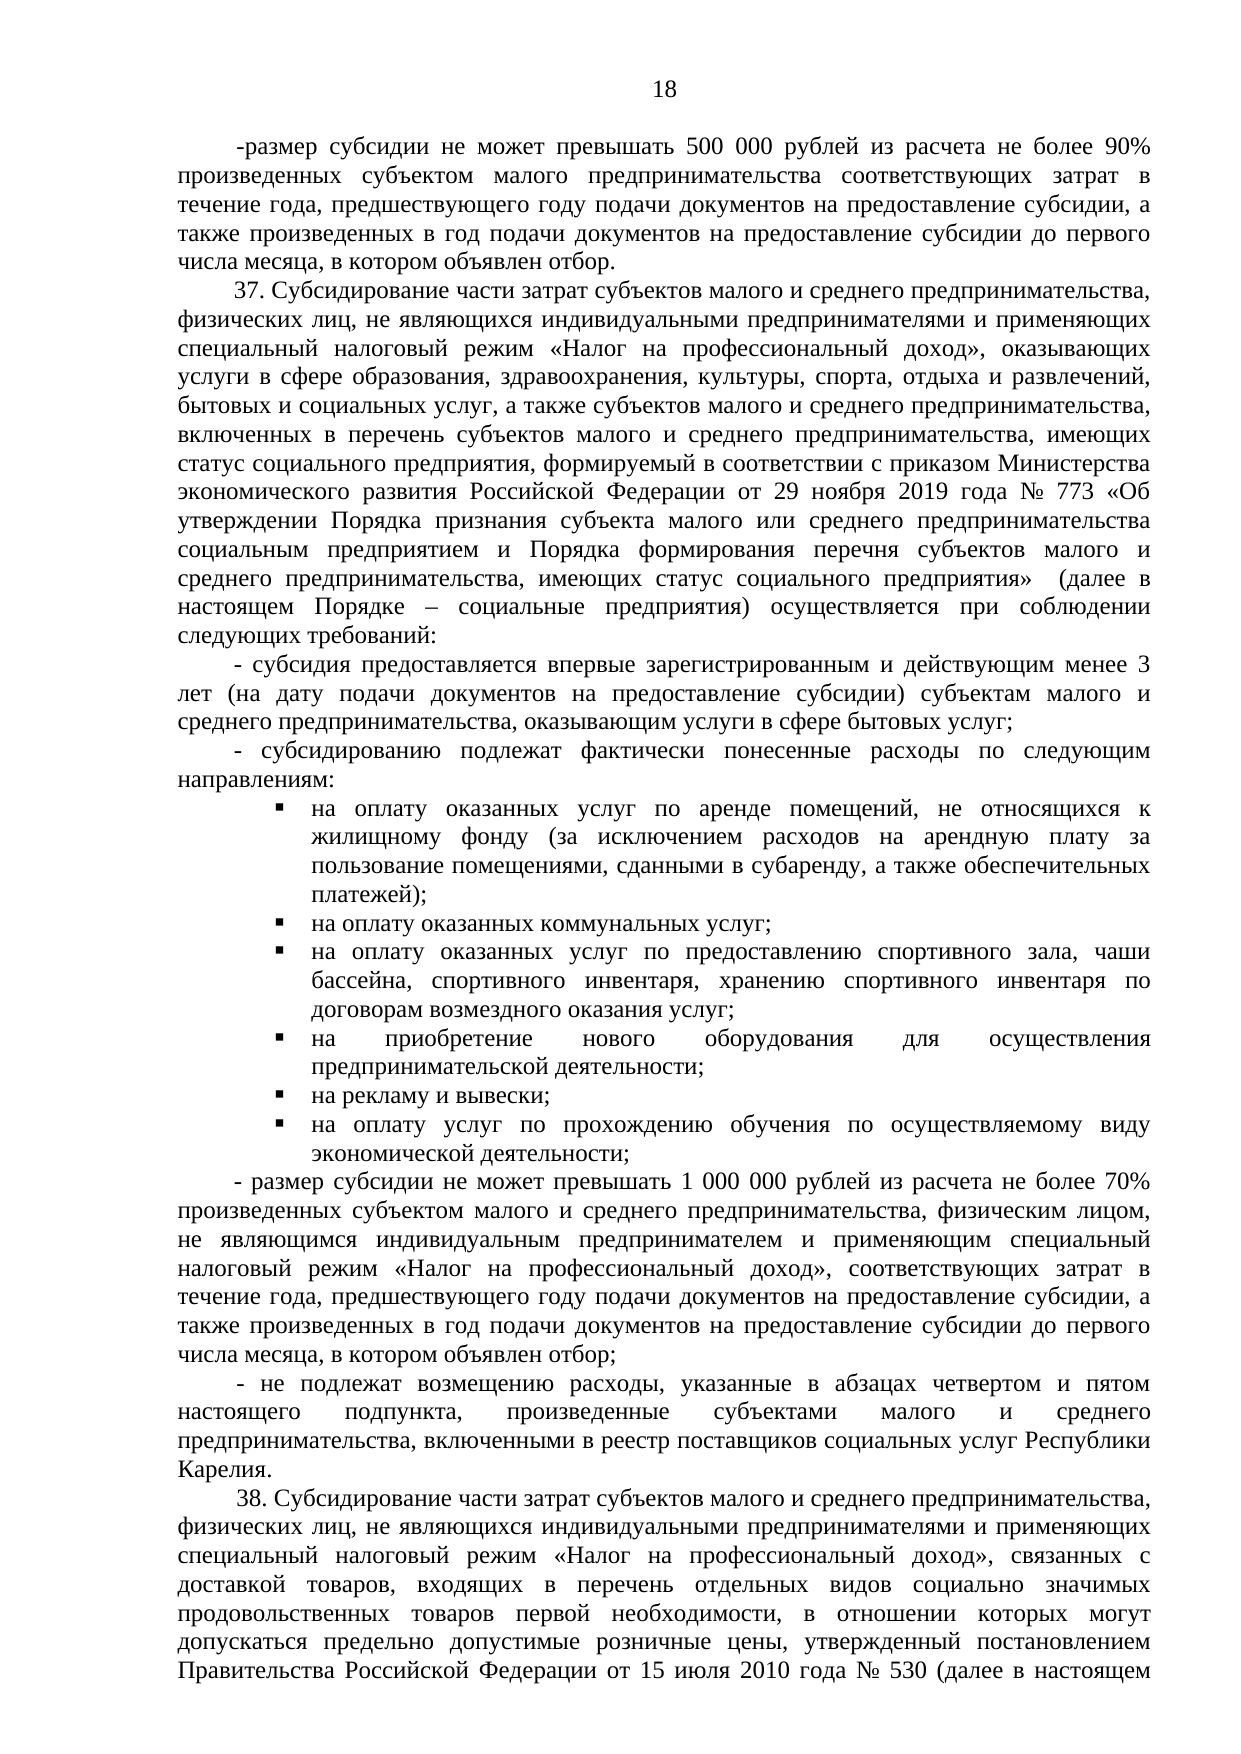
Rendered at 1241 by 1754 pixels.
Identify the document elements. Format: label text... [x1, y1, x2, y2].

text - размер субсидии не может превышать 1 000 000 рублей из расчета не более 70% произведенных субъектом малого и среднего предпринимательства, физическим лицом, не являющимся индивидуальным предпринимателем и применяющим специальный налоговый режим «Налог на профессиональный доход», соответствующих затрат в течение года, предшествующего году подачи документов на предоставление субсидии, а также произведенных в год подачи документов на предоставление субсидии до первого числа месяца, в котором объявлен отбор; [177, 1166, 1152, 1368]
text 37. Субсидирование части затрат субъектов малого и среднего предпринимательства, физических лиц, не являющихся индивидуальными предпринимателями и применяющих специальный налоговый режим «Налог на профессиональный доход», оказывающих услуги в сфере образования, здравоохранения, культуры, спорта, отдыха и развлечений, бытовых и социальных услуг, а также субъектов малого и среднего предпринимательства, включенных в перечень субъектов малого и среднего предпринимательства, имеющих статус социального предприятия, формируемый в соответствии с приказом Министерства экономического развития Российской Федерации от 29 ноября 2019 года № 773 «Об утверждении Порядка признания субъекта малого или среднего предпринимательства социальным предприятием и Порядка формирования перечня субъектов малого и среднего предпринимательства, имеющих статус социального предприятия» (далее в настоящем Порядке – социальные предприятия) осуществляется при соблюдении следующих требований: [177, 275, 1152, 649]
list на рекламу и вывески; [274, 1080, 1152, 1109]
text - субсидия предоставляется впервые зарегистрированным и действующим менее 3 лет (на дату подачи документов на предоставление субсидии) субъектам малого и среднего предпринимательства, оказывающим услуги в сфере бытовых услуг; [177, 649, 1152, 735]
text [177, 1483, 1152, 1684]
text - не подлежат возмещению расходы, указанные в абзацах четвертом и пятом настоящего подпункта, произведенные субъектами малого и среднего предпринимательства, включенными в реестр поставщиков социальных услуг Республики Карелия. [177, 1368, 1152, 1483]
list на оплату оказанных услуг по предоставлению спортивного зала, чаши бассейна, спортивного инвентаря, хранению спортивного инвентаря по договорам возмездного оказания услуг; [274, 936, 1152, 1023]
list на оплату оказанных коммунальных услуг; [274, 908, 1152, 936]
text -размер субсидии не может превышать 500 000 рублей из расчета не более 90% произведенных субъектом малого предпринимательства соответствующих затрат в течение года, предшествующего году подачи документов на предоставление субсидии, а также произведенных в год подачи документов на предоставление субсидии до первого числа месяца, в котором объявлен отбор. [177, 131, 1152, 275]
list на оплату услуг по прохождению обучения по осуществляемому виду экономической деятельности; [274, 1109, 1152, 1166]
list на оплату оказанных услуг по аренде помещений, не относящихся к жилищному фонду (за исключением расходов на арендную плату за пользование помещениями, сданными в субаренду, а также обеспечительных платежей); [274, 793, 1152, 908]
text - субсидированию подлежат фактически понесенные расходы по следующим направлениям: [177, 735, 1152, 793]
list на приобретение нового оборудования для осуществления предпринимательской деятельности; [274, 1023, 1152, 1080]
